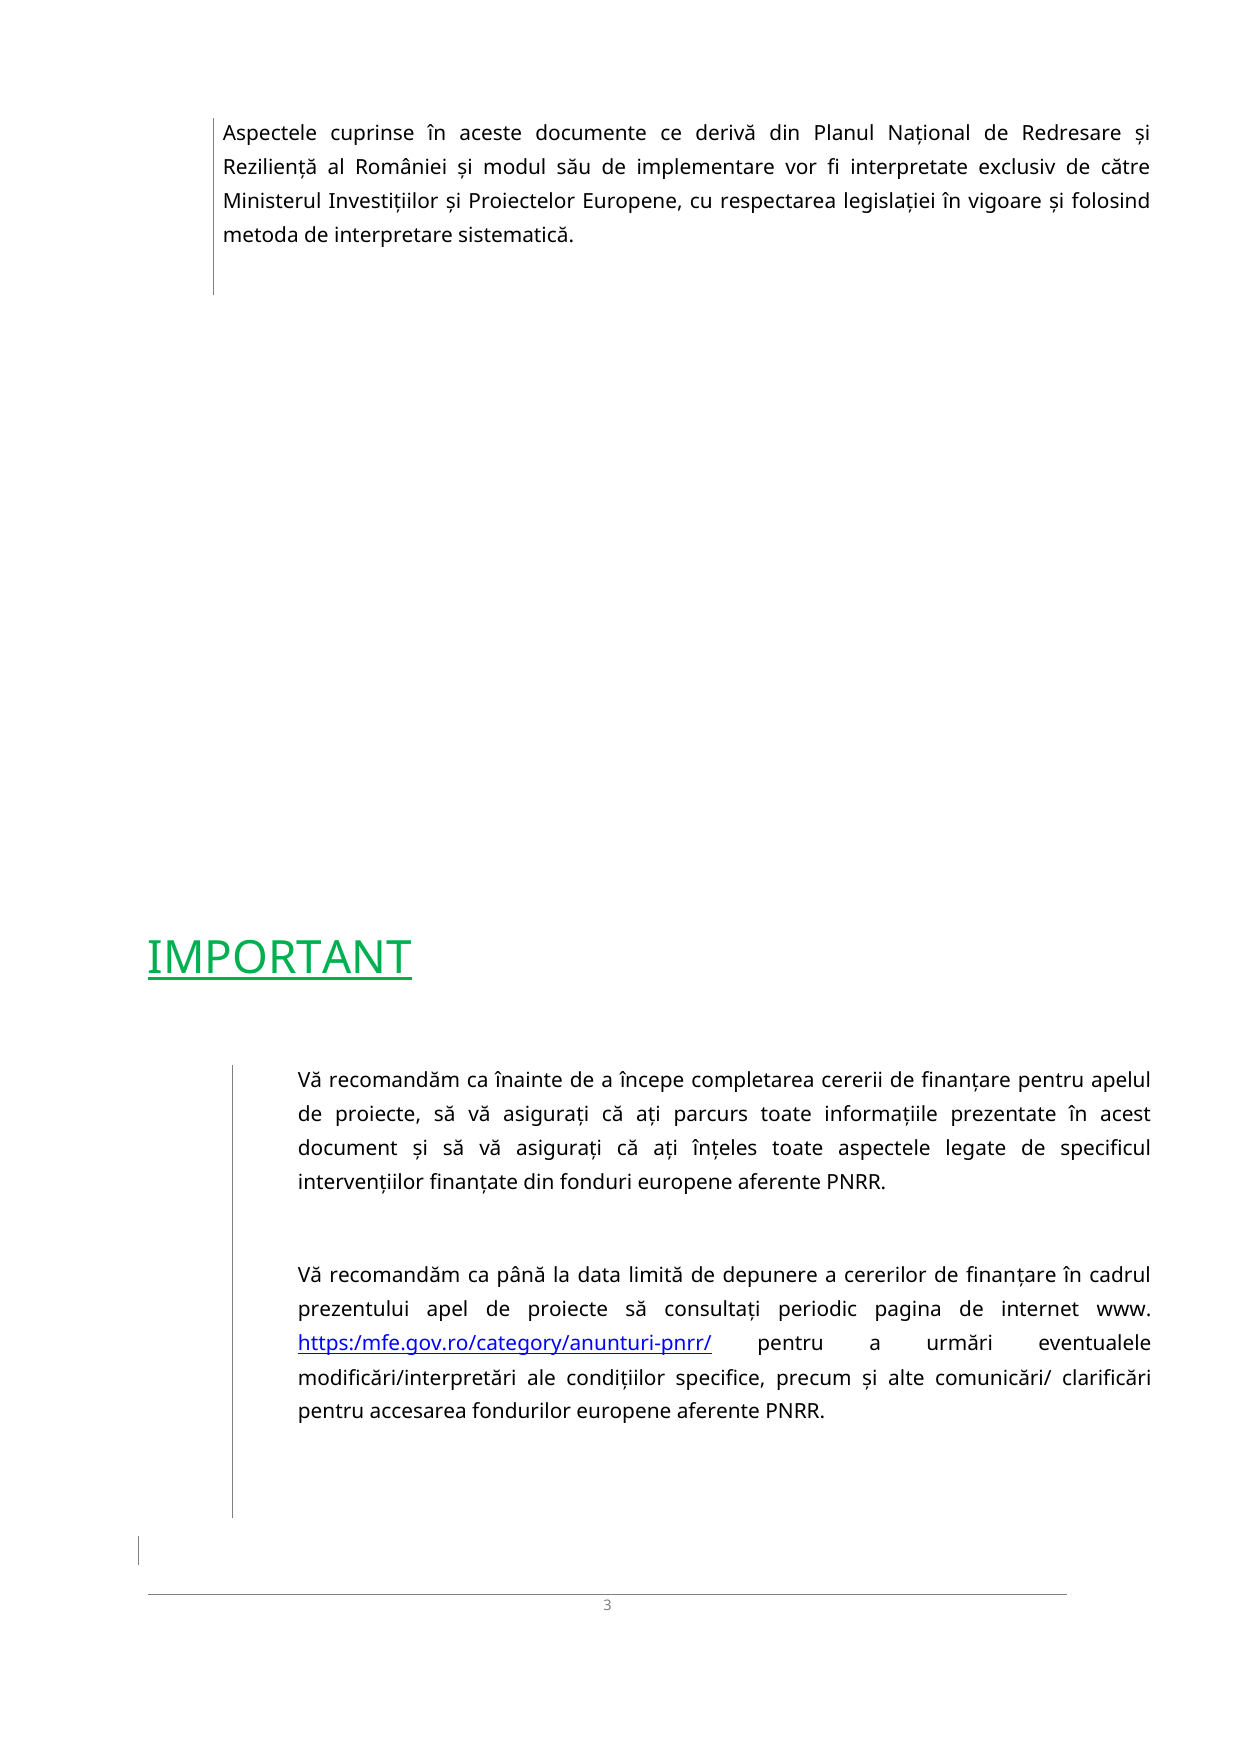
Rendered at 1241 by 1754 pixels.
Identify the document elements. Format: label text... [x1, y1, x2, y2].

text IMPORTANT [148, 924, 1152, 987]
text Aspectele cuprinse în aceste documente ce derivă din Planul Național de Redresare și Reziliență al României și modul său de implementare vor fi interpretate exclusiv de către Ministerul Investițiilor și Proiectelor Europene, cu respectarea legislației în vigoare și folosind metoda de interpretare sistematică. [214, 118, 1152, 249]
text Vă recomandăm ca până la data limită de depunere a cererilor de finanţare în cadrul prezentului apel de proiecte să consultaţi periodic pagina de internet www. https:/mfe.gov.ro/category/anunturi-pnrr/ pentru a urmări eventualele modificări/interpretări ale condiţiilor specifice, precum și alte comunicări/ clarificări pentru accesarea fondurilor europene aferente PNRR. [233, 1260, 1152, 1425]
text Vă recomandăm ca înainte de a începe completarea cererii de finanțare pentru apelul de proiecte, să vă asiguraţi că aţi parcurs toate informaţiile prezentate în acest document şi să vă asigurați că aţi înţeles toate aspectele legate de specificul intervenţiilor finanţate din fonduri europene aferente PNRR. [233, 1065, 1152, 1196]
